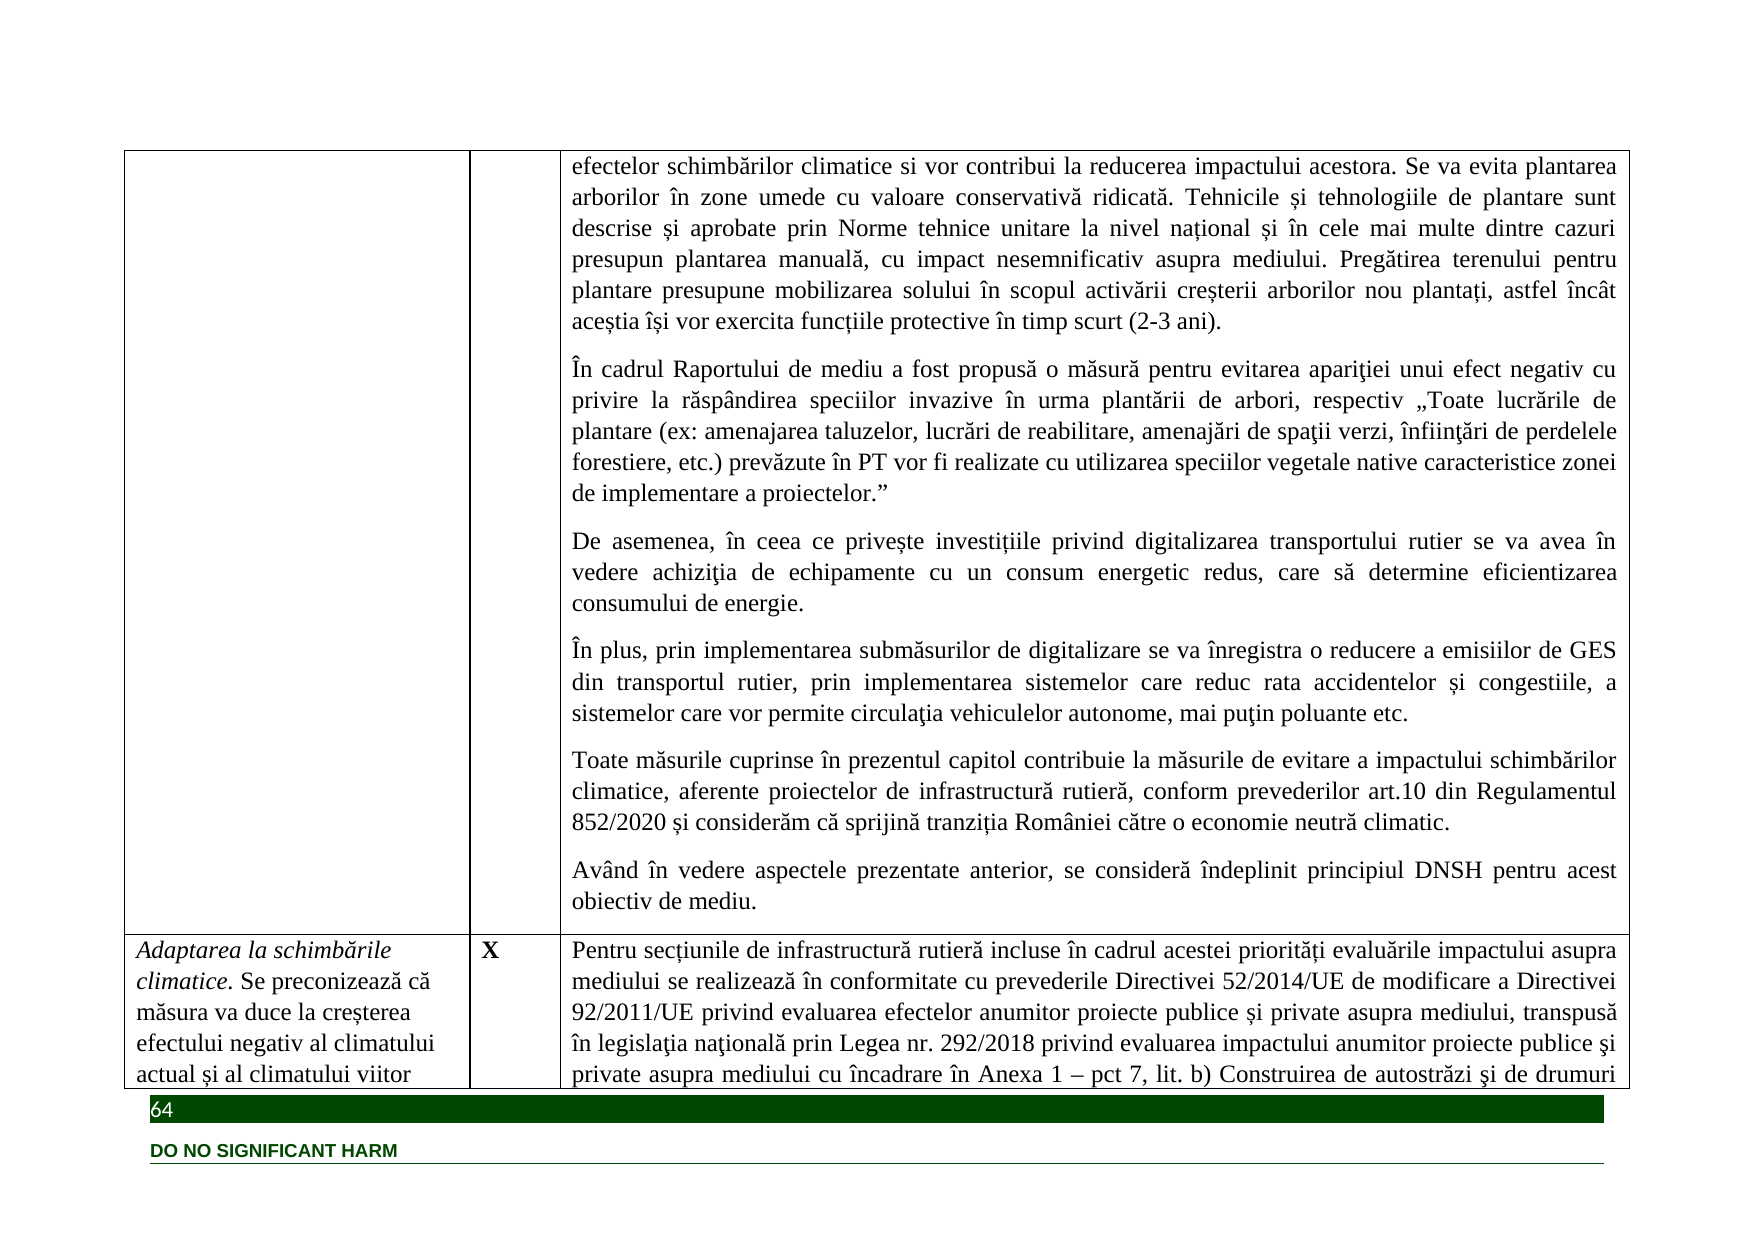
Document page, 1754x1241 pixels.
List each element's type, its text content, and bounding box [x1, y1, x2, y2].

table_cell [125, 151, 469, 934]
table_cell X [471, 935, 560, 1088]
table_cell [561, 935, 1629, 1088]
table_cell X [471, 151, 560, 934]
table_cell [125, 935, 469, 1088]
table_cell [561, 151, 1629, 934]
